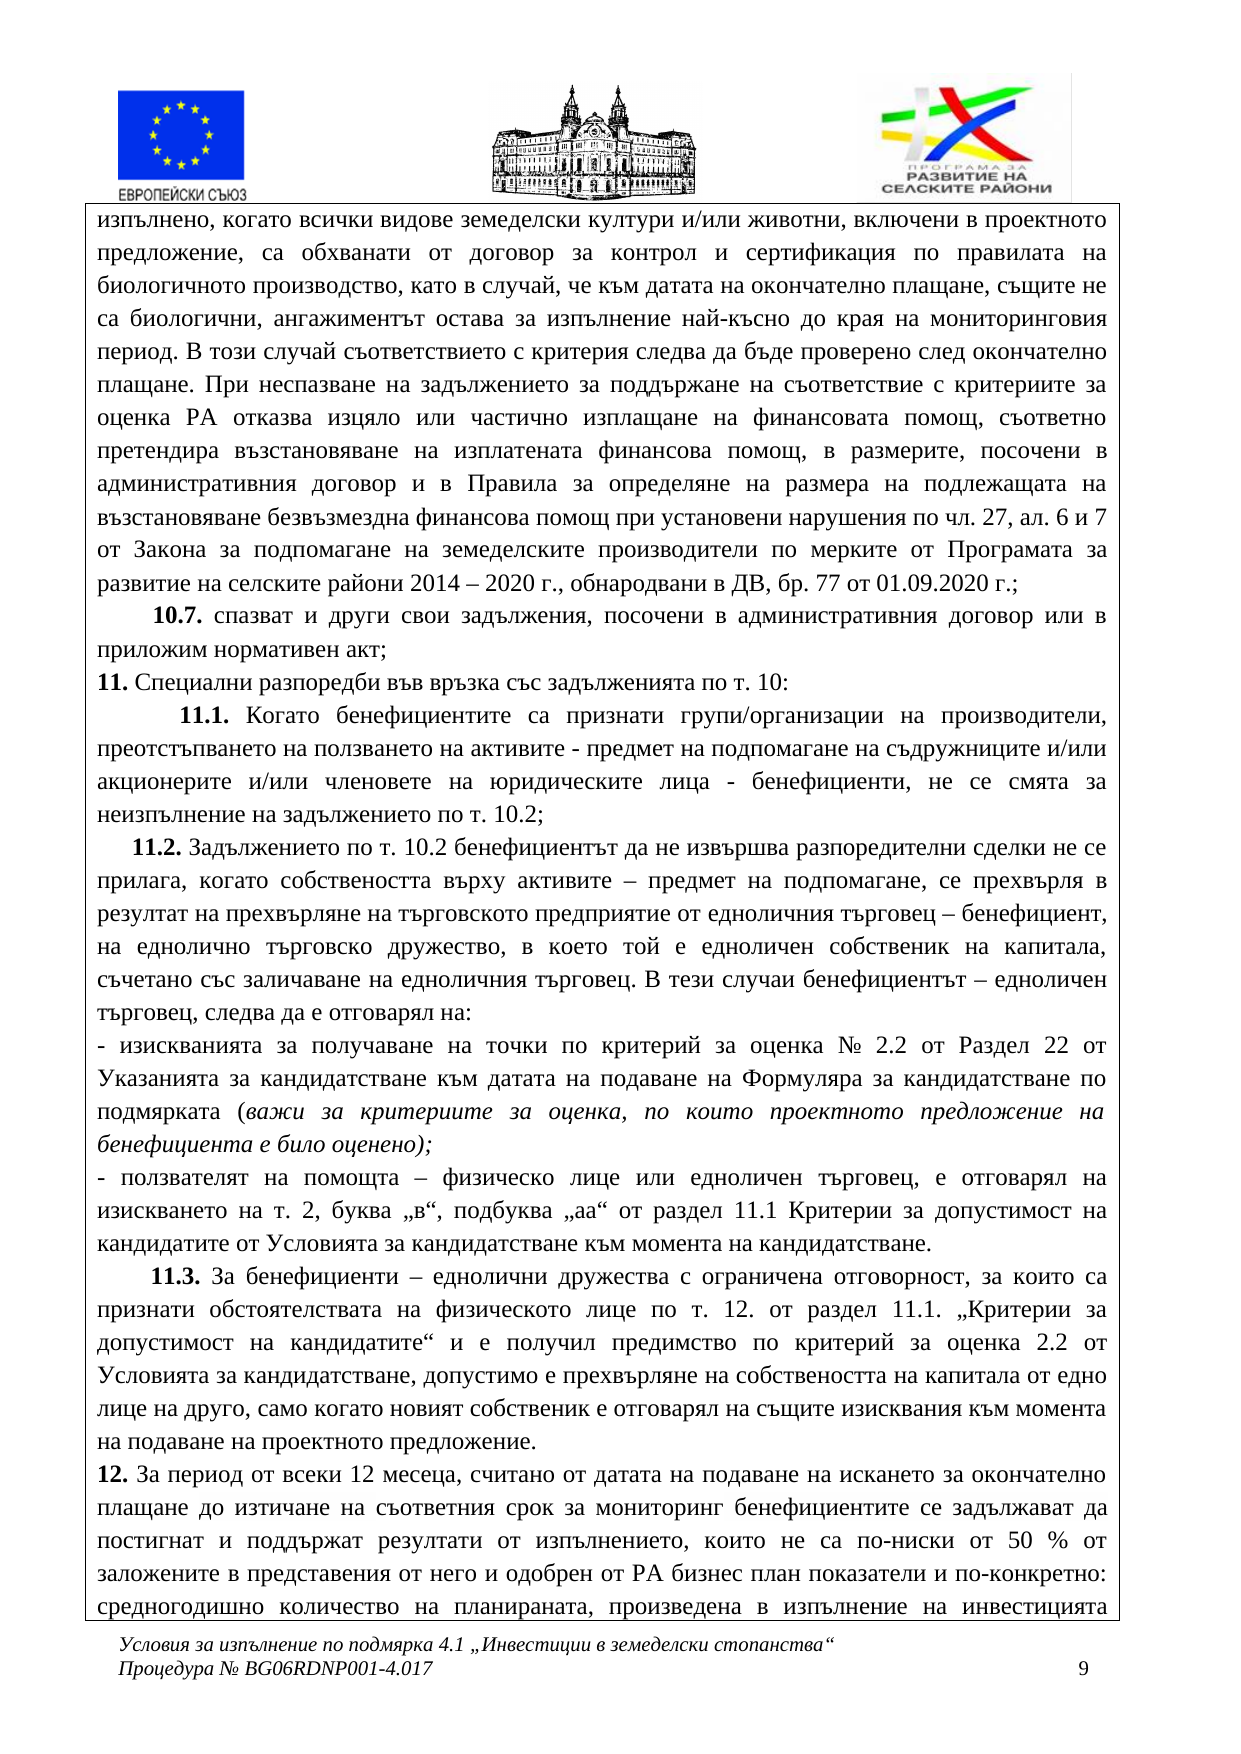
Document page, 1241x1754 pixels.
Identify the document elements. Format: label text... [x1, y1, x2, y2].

picture [856, 73, 1073, 203]
picture [487, 81, 703, 203]
picture [118, 89, 248, 203]
